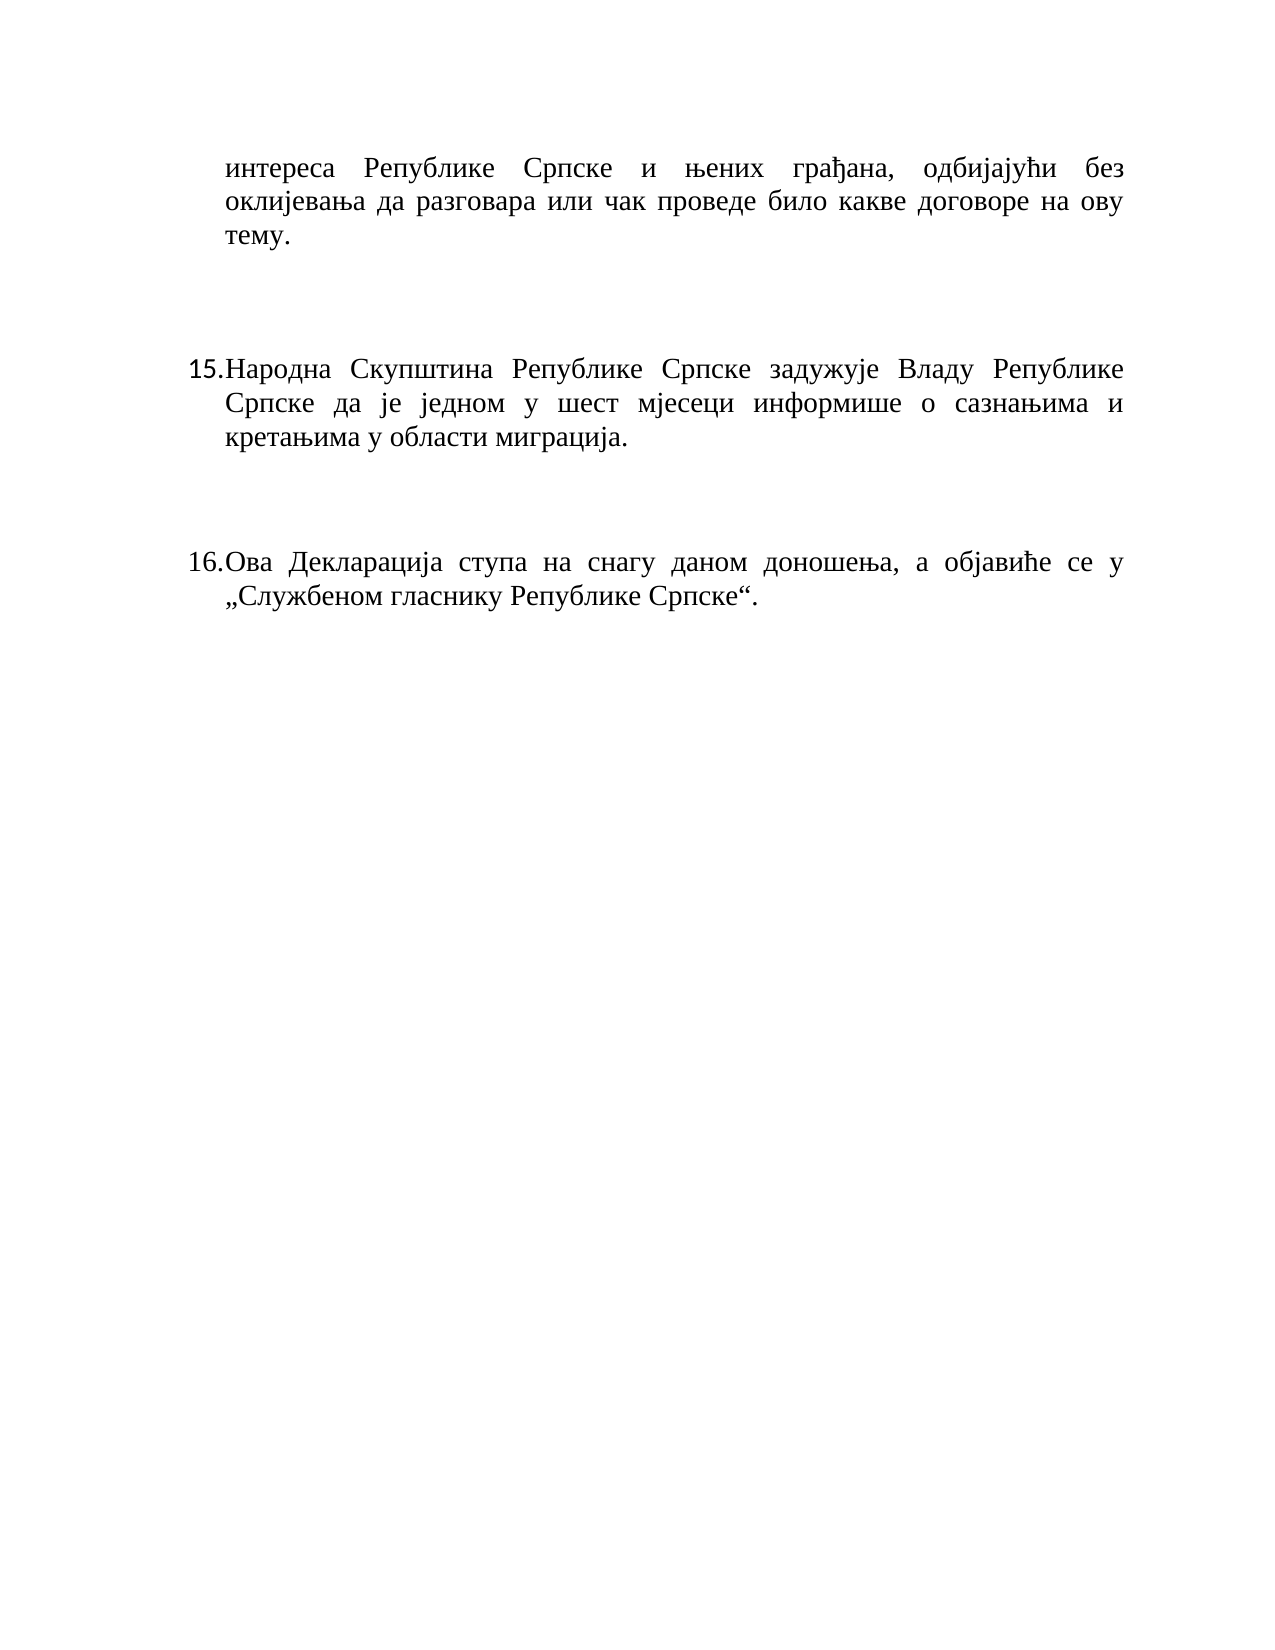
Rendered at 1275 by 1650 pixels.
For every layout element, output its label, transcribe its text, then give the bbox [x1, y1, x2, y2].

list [187, 150, 1125, 251]
list Народна Скупштина Републике Српске задужује Владу Републике Српске да је једном у шест мјесеци информише о сазнањима и кретањима у области миграција. [187, 350, 1125, 453]
list Ова Декларација ступа на снагу даном доношења, а објавиће се у „Службеном гласнику Републике Српске“. [187, 544, 1125, 612]
